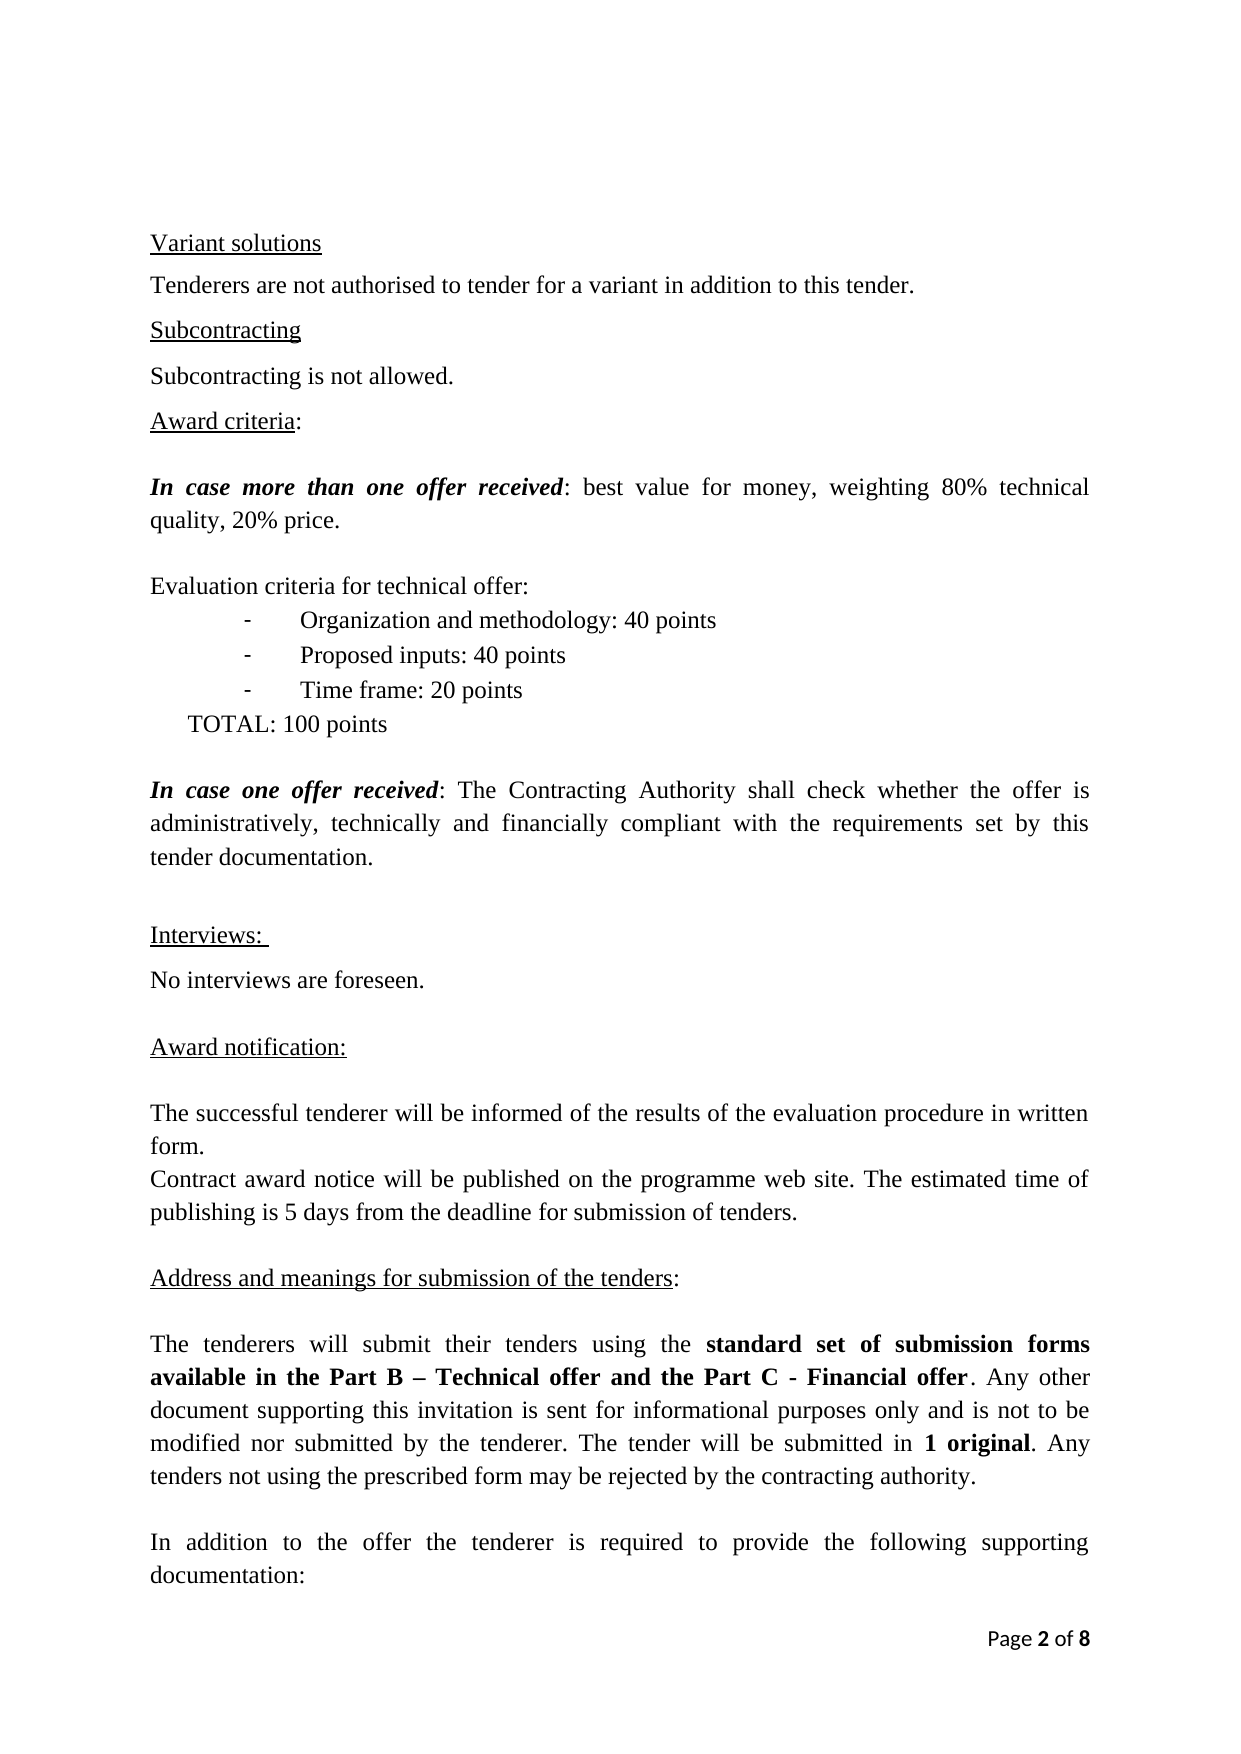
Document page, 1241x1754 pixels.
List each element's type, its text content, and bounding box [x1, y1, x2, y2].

text Award criteria: [150, 406, 1090, 435]
list Organization and methodology: 40 points [244, 604, 1090, 635]
list No interviews are foreseen. [150, 966, 1090, 994]
text Evaluation criteria for technical offer: [150, 571, 1090, 600]
text Contract award notice will be published on the programme web site. The estimated time of publishing is 5 days from the deadline for submission of tenders. [150, 1164, 1090, 1226]
text In case one offer received: The Contracting Authority shall check whether the offer is administratively, technically and financially compliant with the requirements set by this tender documentation. [150, 776, 1090, 870]
text The tenderers will submit their tenders using the standard set of submission forms available in the Part B – Technical offer and the Part C - Financial offer. Any other document supporting this invitation is sent for informational purposes only and is not to be modified nor submitted by the tenderer. The tender will be submitted in 1 original. Any tenders not using the prescribed form may be rejected by the contracting authority. [150, 1329, 1090, 1490]
text In case more than one offer received: best value for money, weighting 80% technical quality, 20% price. [150, 472, 1090, 534]
list Proposed inputs: 40 points [244, 639, 1090, 670]
list Award notification: [150, 1032, 1090, 1060]
text The successful tenderer will be informed of the results of the evaluation procedure in written form. [150, 1098, 1090, 1159]
text Interviews: [150, 920, 1090, 949]
text In addition to the offer the tenderer is required to provide the following supporting documentation: [150, 1527, 1090, 1589]
text TOTAL: 100 points [150, 709, 1090, 738]
text Tenderers are not authorised to tender for a variant in addition to this tender. [150, 270, 1090, 298]
text Subcontracting [150, 315, 1090, 344]
text Subcontracting is not allowed. [150, 361, 1090, 389]
text Variant solutions [150, 228, 1090, 257]
list Time frame: 20 points [244, 674, 1090, 705]
text Address and meanings for submission of the tenders: [150, 1263, 1090, 1292]
